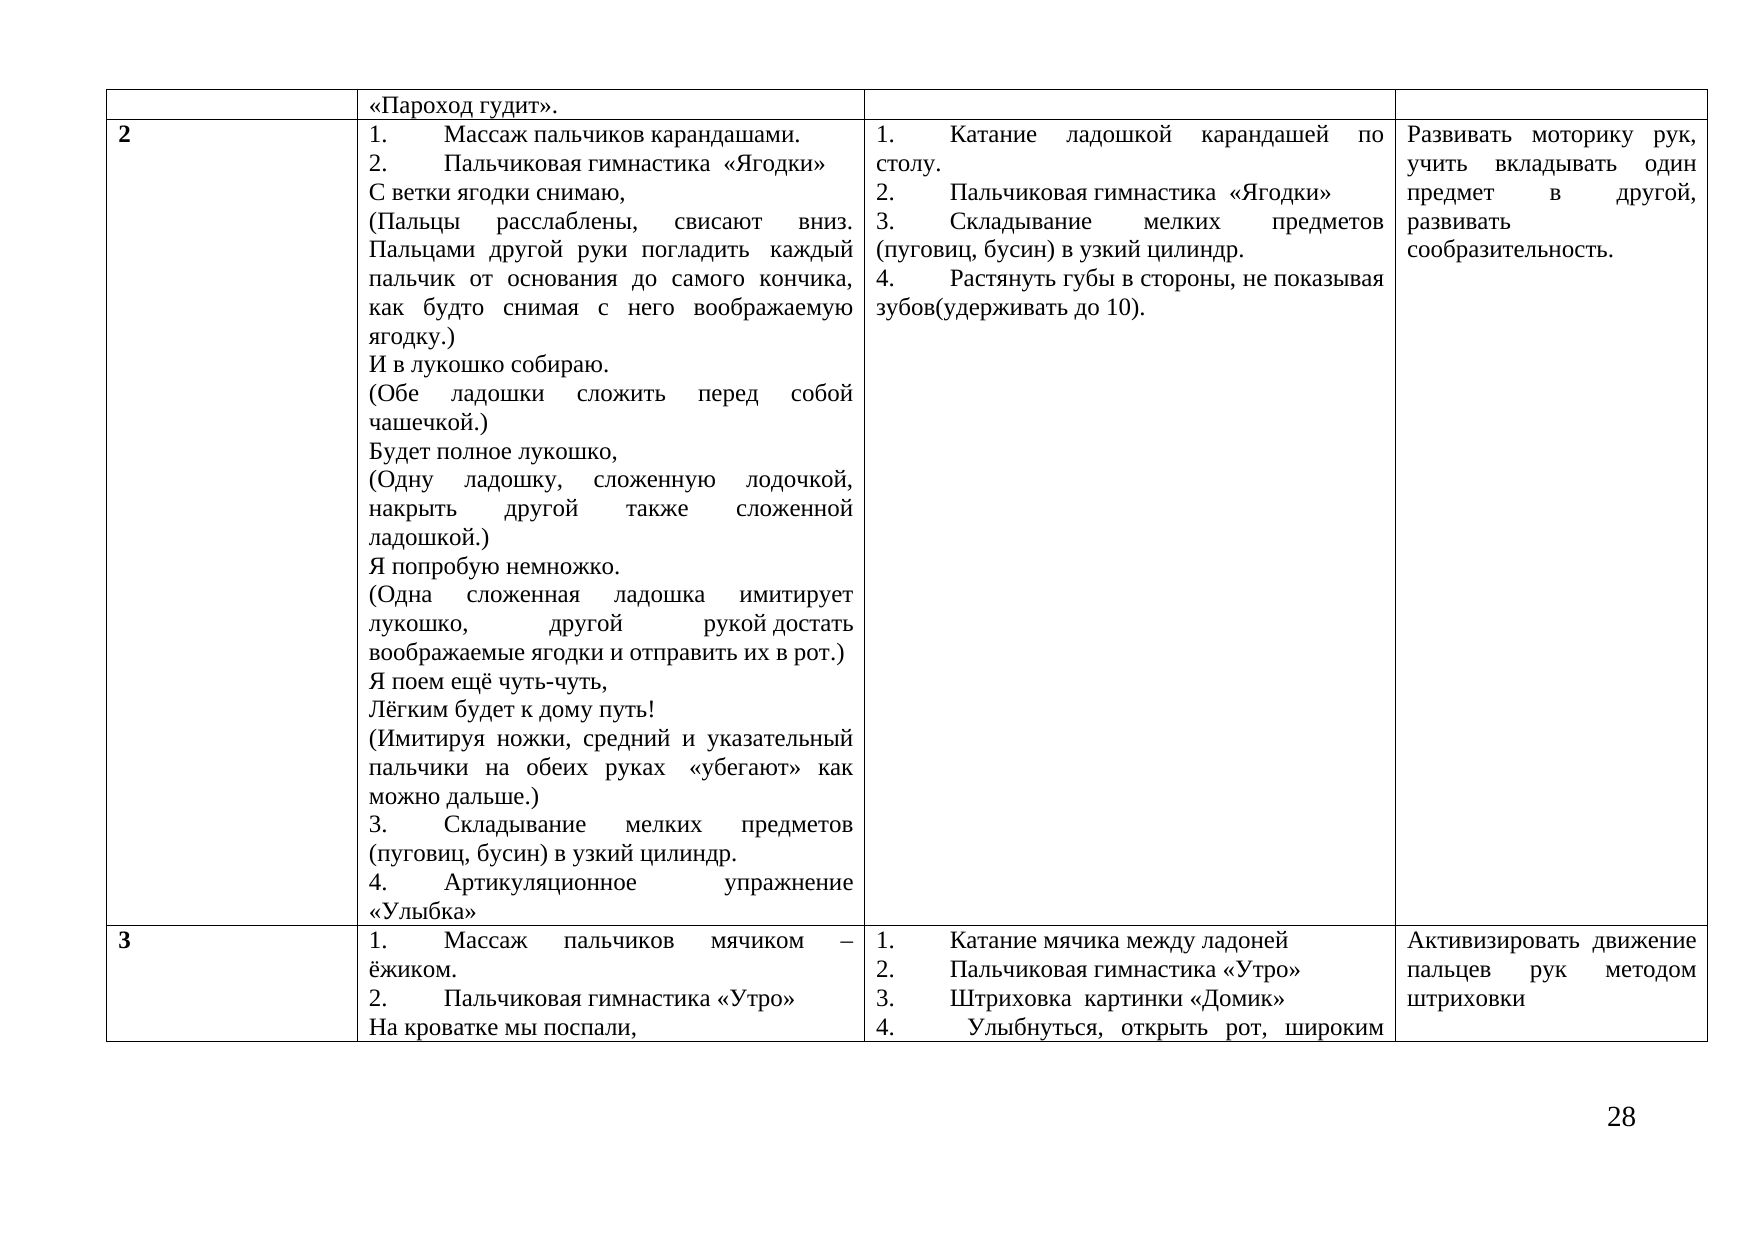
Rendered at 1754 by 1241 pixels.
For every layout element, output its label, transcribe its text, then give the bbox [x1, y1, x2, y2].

table_cell 2 [107, 120, 357, 924]
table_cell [865, 90, 1395, 118]
table_cell Катание ладошкой карандашей по столу. Пальчиковая гимнастика «Ягодки» Складывание мелких предметов (пуговиц, бусин) в узкий цилиндр. Растянуть губы в стороны, не показывая зубов(удерживать до 10). [865, 120, 1395, 924]
table_cell 3 [107, 926, 357, 1041]
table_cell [1396, 90, 1707, 118]
table_cell Массаж пальчиков карандашами. Пальчиковая гимнастика «Ягодки» С ветки ягодки снимаю, (Пальцы расслаблены, свисают вниз. Пальцами другой руки погладить каждый пальчик от основания до самого кончика, как будто снимая с него воображаемую ягодку.) И в лукошко собираю. (Обе ладошки сложить перед собой чашечкой.) Будет полное лукошко, (Одну ладошку, сложенную лодочкой, накрыть другой также сложенной ладошкой.) Я попробую немножко. (Одна сложенная ладошка имитирует лукошко, другой рукой достать воображаемые ягодки и отправить их в рот.) Я поем ещё чуть-чуть, Лёгким будет к дому путь! (Имитируя ножки, средний и указательный пальчики на обеих руках «убегают» как можно дальше.) Складывание мелких предметов (пуговиц, бусин) в узкий цилиндр. Артикуляционное упражнение «Улыбка» [358, 120, 864, 924]
table_cell 1 [107, 90, 357, 118]
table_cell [358, 926, 864, 1041]
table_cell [358, 90, 864, 118]
table_cell Развивать моторику рук, учить вкладывать один предмет в другой, развивать сообразительность. [1396, 120, 1707, 924]
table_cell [865, 926, 1395, 1041]
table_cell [1396, 926, 1707, 1041]
